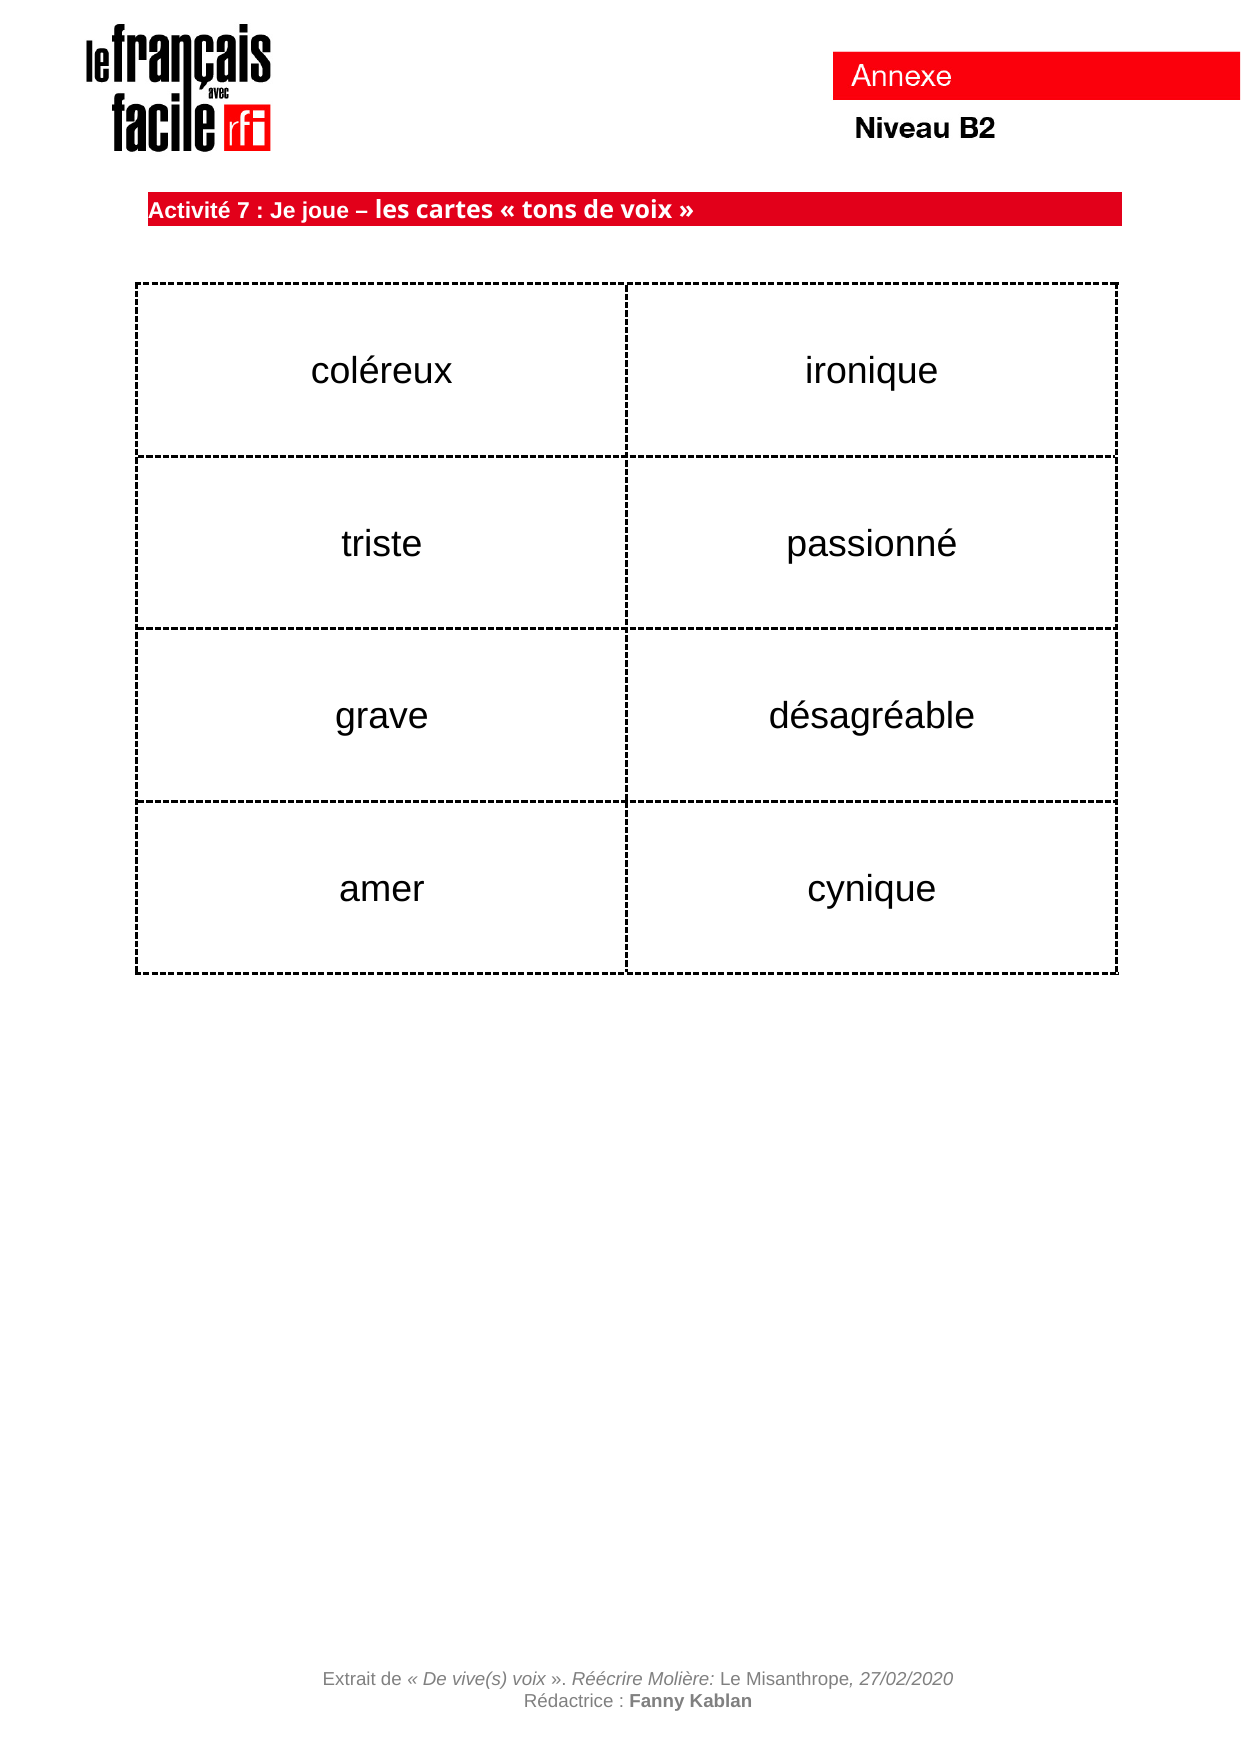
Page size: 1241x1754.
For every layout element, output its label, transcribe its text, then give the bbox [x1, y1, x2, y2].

table_cell amer [136, 800, 627, 972]
table_cell passionné [627, 455, 1117, 627]
picture [0, 0, 1241, 179]
table_cell cynique [627, 800, 1117, 972]
table_cell triste [136, 455, 627, 627]
table_header ironique [627, 282, 1117, 455]
table_header coléreux [136, 282, 627, 455]
table_cell désagréable [627, 627, 1117, 800]
table_cell grave [136, 627, 627, 800]
text Activité 7 : Je joue – les cartes « tons de voix » [148, 192, 1122, 226]
